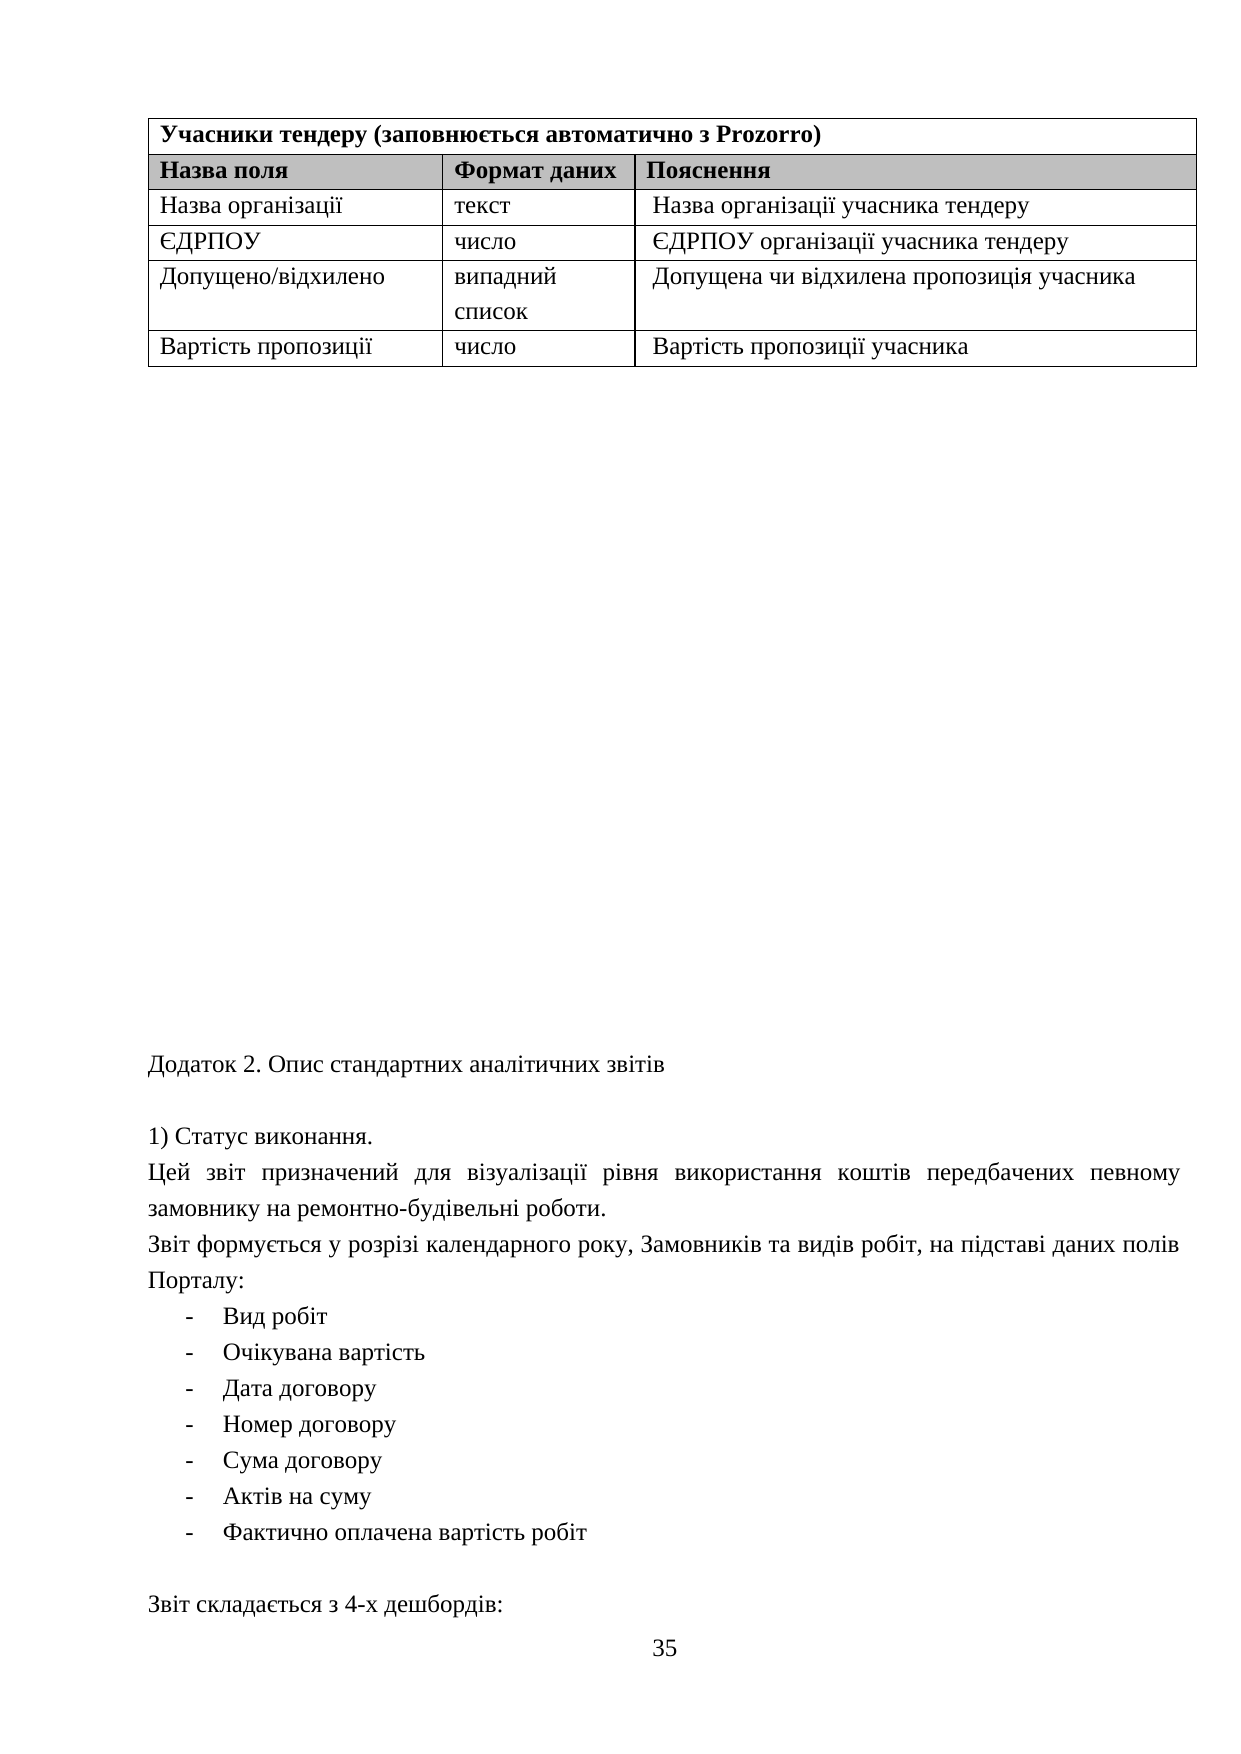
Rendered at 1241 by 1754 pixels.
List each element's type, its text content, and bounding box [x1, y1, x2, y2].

list Сума договору [185, 1445, 1181, 1474]
text Звіт складається з 4-х дешбордів: [148, 1589, 1181, 1617]
table_header Учасники тендеру (заповнюється автоматично з Prozorro) [149, 119, 1196, 154]
table_cell число [443, 226, 634, 260]
text Звіт формується у розрізі календарного року, Замовників та видів робіт, на підставі даних полів Порталу: [148, 1229, 1181, 1294]
table_cell Назва поля [149, 155, 442, 189]
table_cell текст [443, 190, 634, 225]
list Фактично оплачена вартість робіт [185, 1517, 1181, 1546]
table_cell Вартість пропозиції учасника [636, 331, 1196, 366]
table_cell ЄДРПОУ [149, 226, 442, 260]
table_cell випадний список [443, 261, 634, 330]
text Цей звіт призначений для візуалізації рівня використання коштів передбачених певному замовнику на ремонтно-будівельні роботи. [148, 1157, 1181, 1222]
table_cell Формат даних [443, 155, 634, 189]
list Очікувана вартість [185, 1337, 1181, 1366]
list Номер договору [185, 1409, 1181, 1438]
table_cell Вартість пропозиції [149, 331, 442, 366]
table_cell число [443, 331, 634, 366]
table_cell Допущена чи відхилена пропозиція учасника [636, 261, 1196, 330]
list Вид робіт [185, 1301, 1181, 1330]
table_cell Назва організації учасника тендеру [636, 190, 1196, 225]
text 1) Статус виконання. [148, 1121, 1181, 1150]
list Актів на суму [185, 1481, 1181, 1509]
table_cell ЄДРПОУ організації учасника тендеру [636, 226, 1196, 260]
table_cell Пояснення [636, 155, 1196, 189]
table_cell Допущено/відхилено [149, 261, 442, 330]
table_cell Назва організації [149, 190, 442, 225]
list Дата договору [185, 1373, 1181, 1402]
text Додаток 2. Опис стандартних аналітичних звітів [148, 1049, 1181, 1078]
